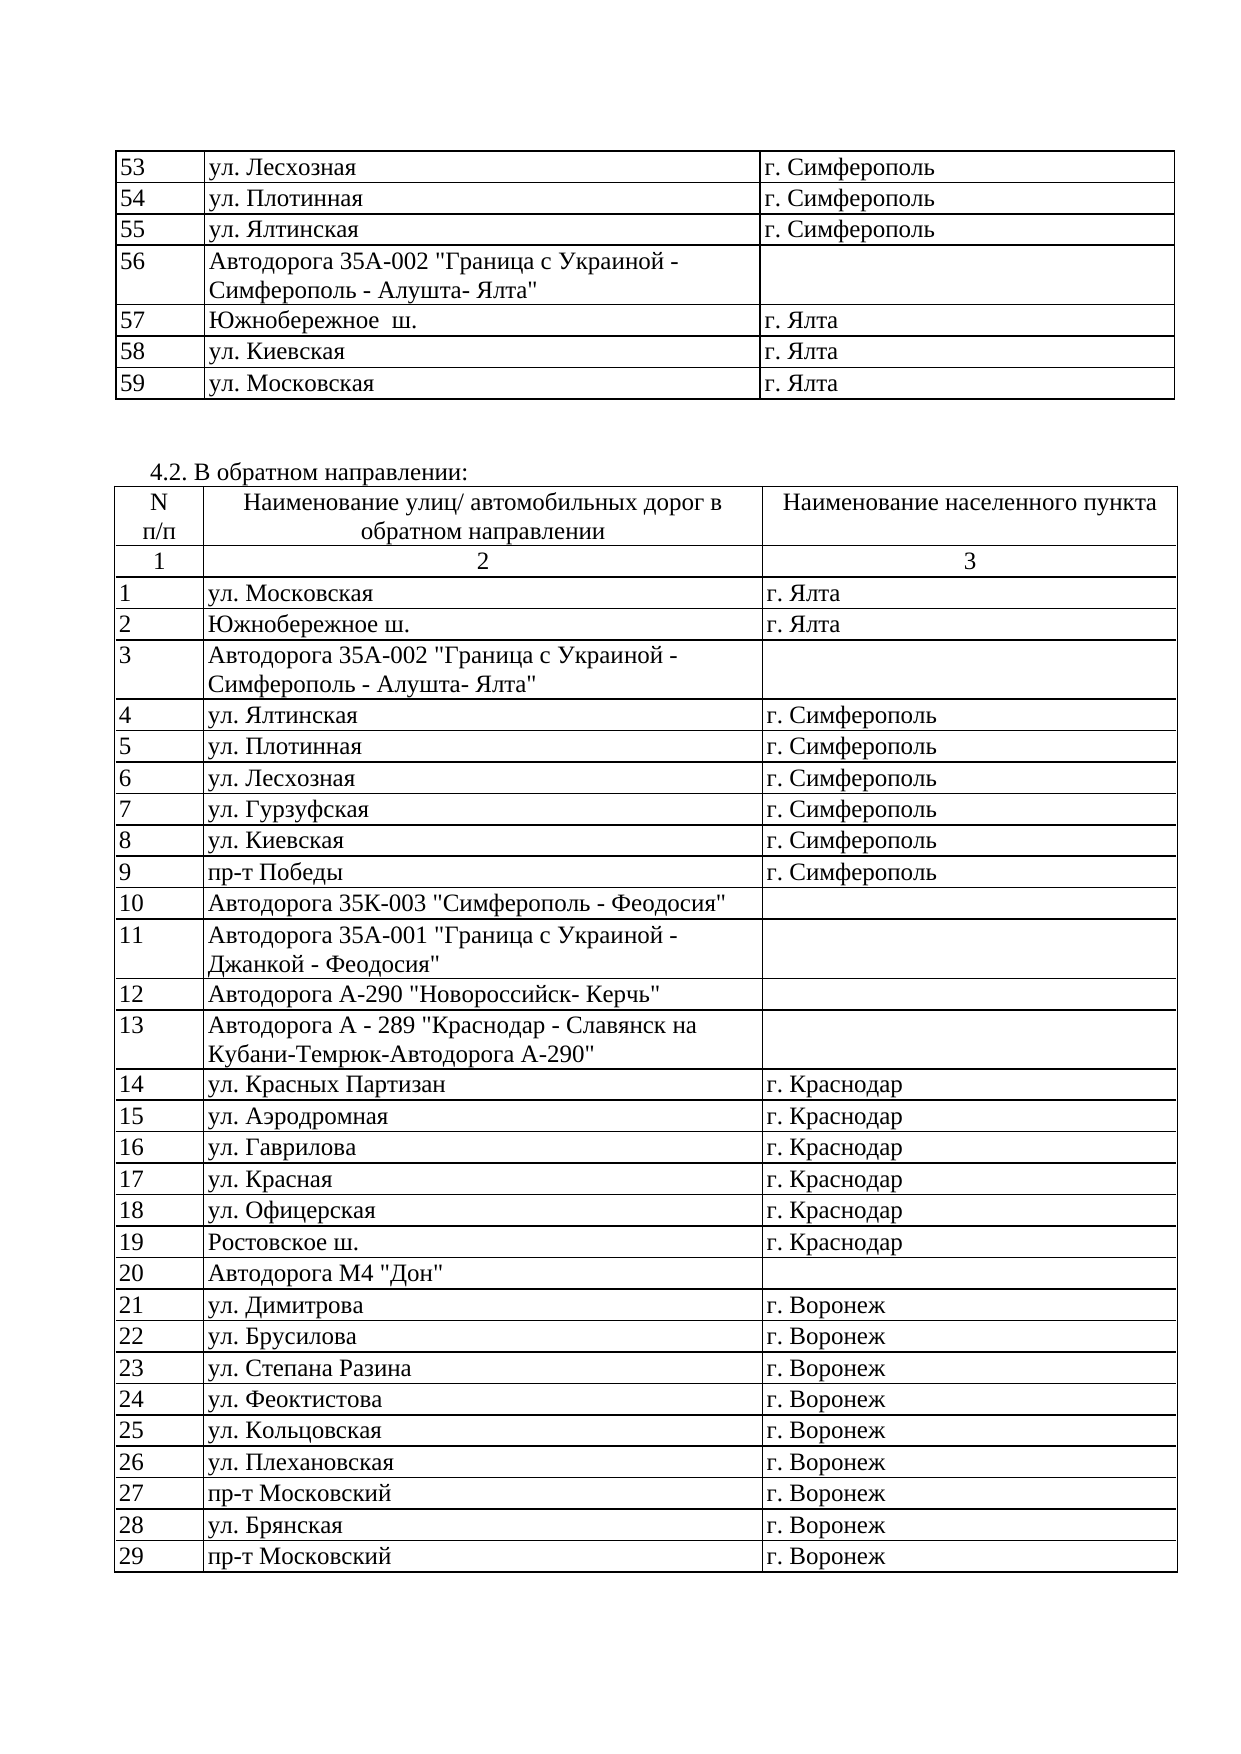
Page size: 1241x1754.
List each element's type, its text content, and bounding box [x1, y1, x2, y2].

table_cell г. Симферополь [763, 730, 1177, 761]
table_cell ул. Плотинная [204, 731, 762, 761]
table_cell г. Симферополь [761, 183, 1174, 213]
table_cell Автодорога 35А-002 "Граница с Украиной - Симферополь - Алушта- Ялта" [205, 246, 759, 303]
table_cell Автодорога М4 "Дон" [204, 1258, 762, 1288]
table_cell [763, 918, 1177, 977]
table_cell 12 [115, 979, 203, 1009]
table_cell г. Ялта [761, 305, 1174, 335]
table_cell Ростовское ш. [204, 1227, 762, 1257]
table_header N п/п [115, 487, 203, 545]
table_cell г. Симферополь [763, 855, 1177, 887]
table_cell 2 [204, 546, 762, 576]
table_cell 57 [117, 305, 204, 335]
table_cell ул. Офицерская [204, 1195, 762, 1225]
table_cell [763, 1257, 1177, 1288]
table_cell ул. Гаврилова [204, 1132, 762, 1162]
table_cell ул. Московская [205, 368, 759, 398]
table_cell ул. Кольцовская [204, 1416, 762, 1445]
table_cell ул. Степана Разина [204, 1353, 762, 1382]
table_cell 15 [115, 1100, 203, 1131]
table_cell г. Воронеж [763, 1383, 1177, 1414]
table_cell г. Ялта [763, 576, 1177, 608]
table_cell ул. Московская [204, 578, 762, 608]
table_cell пр-т Победы [204, 857, 762, 887]
table_header Наименование населенного пункта [763, 487, 1177, 545]
table_cell 13 [115, 1010, 203, 1068]
table_cell 7 [115, 794, 203, 824]
table_cell ул. Плотинная [205, 183, 759, 213]
table_cell г. Краснодар [763, 1068, 1177, 1099]
table_cell г. Воронеж [763, 1477, 1177, 1508]
table_cell г. Краснодар [763, 1131, 1177, 1162]
table_cell 1 [115, 546, 203, 576]
table_cell г. Симферополь [763, 824, 1177, 855]
table_cell ул. Димитрова [204, 1290, 762, 1319]
table_cell 26 [115, 1446, 203, 1477]
table_cell ул. Лесхозная [205, 152, 759, 181]
table_cell ул. Лесхозная [204, 763, 762, 792]
table_cell г. Симферополь [763, 793, 1177, 824]
table_cell 56 [117, 246, 204, 303]
table_cell Южнобережное ш. [204, 609, 762, 639]
table_cell г. Краснодар [763, 1194, 1177, 1225]
table_cell г. Краснодар [763, 1099, 1177, 1131]
table_cell г. Воронеж [763, 1351, 1177, 1382]
table_cell г. Воронеж [763, 1414, 1177, 1445]
table_cell 9 [115, 856, 203, 887]
table_cell ул. Аэродромная [204, 1101, 762, 1131]
table_cell г. Краснодар [763, 1225, 1177, 1257]
table_cell г. Воронеж [763, 1288, 1177, 1319]
table_cell 17 [115, 1163, 203, 1194]
table_cell 18 [115, 1195, 203, 1225]
table_cell [761, 246, 1174, 303]
table_cell 55 [117, 215, 204, 244]
table_cell 11 [115, 919, 203, 977]
table_header Наименование улиц/ автомобильных дорог в обратном направлении [204, 487, 762, 545]
table_cell 2 [115, 609, 203, 639]
table_cell 4 [115, 699, 203, 729]
table_cell ул. Брусилова [204, 1321, 762, 1351]
table_cell 27 [115, 1478, 203, 1508]
table_cell ул. Ялтинская [204, 700, 762, 729]
table_cell ул. Красных Партизан [204, 1070, 762, 1099]
table_cell 21 [115, 1289, 203, 1319]
table_cell 3 [115, 640, 203, 698]
table_cell г. Воронеж [763, 1540, 1177, 1571]
text 4.2. В обратном направлении: [150, 457, 1090, 486]
table_cell ул. Брянская [204, 1510, 762, 1540]
table_cell г. Ялта [761, 337, 1174, 366]
table_cell ул. Гурзуфская [204, 794, 762, 824]
table_cell 3 [763, 545, 1177, 576]
table_cell 20 [115, 1258, 203, 1288]
table_cell Автодорога А - 289 "Краснодар - Славянск на Кубани-Темрюк-Автодорога А-290" [204, 1011, 762, 1068]
table_cell 6 [115, 762, 203, 792]
table_cell 58 [117, 337, 204, 366]
table_cell Автодорога 35А-001 "Граница с Украиной - Джанкой - Феодосия" [204, 920, 762, 977]
table_cell г. Симферополь [763, 761, 1177, 792]
table_cell Автодорога 35К-003 "Симферополь - Феодосия" [204, 888, 762, 918]
table_cell 28 [115, 1509, 203, 1540]
table_cell Автодорога 35А-002 "Граница с Украиной - Симферополь - Алушта- Ялта" [204, 641, 762, 698]
table_cell Южнобережное ш. [205, 305, 759, 335]
table_cell 54 [117, 183, 204, 213]
table_cell ул. Красная [204, 1164, 762, 1194]
table_cell [763, 887, 1177, 918]
table_cell 8 [115, 825, 203, 855]
table_cell [763, 639, 1177, 698]
table_cell г. Воронеж [763, 1445, 1177, 1477]
table_cell пр-т Московский [204, 1478, 762, 1508]
table_cell ул. Киевская [204, 826, 762, 855]
table_cell ул. Ялтинская [205, 215, 759, 244]
table_cell г. Краснодар [763, 1162, 1177, 1194]
table_cell г. Воронеж [763, 1508, 1177, 1540]
table_cell [763, 1009, 1177, 1068]
table_cell г. Ялта [763, 608, 1177, 639]
table_cell 53 [117, 152, 204, 181]
table_cell г. Воронеж [763, 1320, 1177, 1351]
table_cell 22 [115, 1321, 203, 1351]
table_cell г. Симферополь [761, 215, 1174, 244]
table_cell 5 [115, 731, 203, 761]
table_cell 24 [115, 1384, 203, 1414]
table_cell г. Симферополь [761, 152, 1174, 181]
table_cell Автодорога А-290 "Новороссийск- Керчь" [204, 979, 762, 1009]
table_cell 14 [115, 1069, 203, 1099]
table_cell г. Симферополь [763, 698, 1177, 729]
table_cell 10 [115, 888, 203, 918]
table_cell 19 [115, 1226, 203, 1257]
table_cell 29 [115, 1541, 203, 1571]
table_cell 59 [117, 368, 204, 398]
table_cell 25 [115, 1415, 203, 1445]
table_cell ул. Плехановская [204, 1447, 762, 1477]
table_cell [763, 978, 1177, 1009]
table_cell г. Ялта [761, 368, 1174, 398]
table_cell ул. Киевская [205, 337, 759, 366]
table_cell ул. Феоктистова [204, 1384, 762, 1414]
table_cell 1 [115, 577, 203, 608]
table_cell 16 [115, 1132, 203, 1162]
table_cell пр-т Московский [204, 1541, 762, 1571]
table_cell 23 [115, 1352, 203, 1382]
